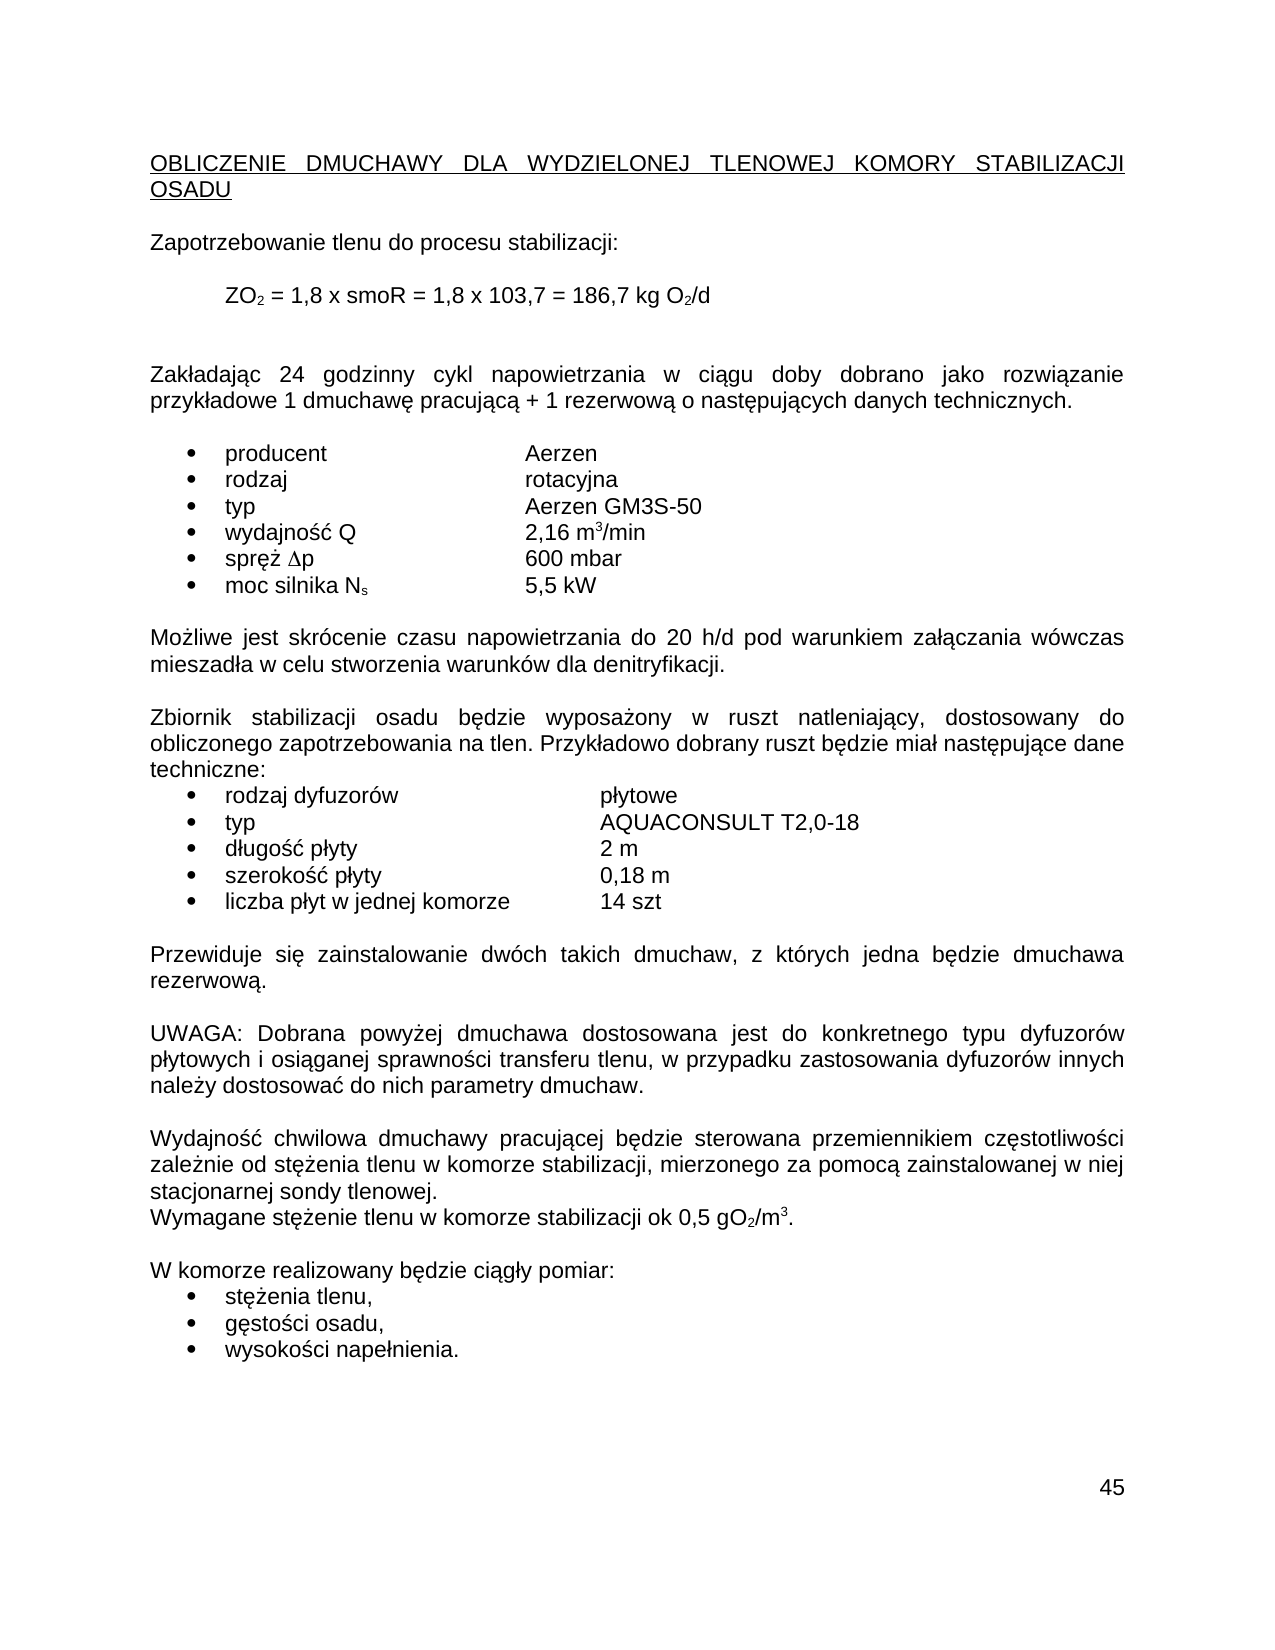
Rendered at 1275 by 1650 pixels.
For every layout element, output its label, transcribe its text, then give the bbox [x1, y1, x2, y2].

list liczba płyt w jednej komorze 14 szt [187, 888, 1125, 914]
text Zakładając 24 godzinny cykl napowietrzania w ciągu doby dobrano jako rozwiązanie przykładowe 1 dmuchawę pracującą + 1 rezerwową o następujących danych technicznych. [150, 361, 1125, 413]
list długość płyty [187, 835, 1125, 862]
text ZO2 = 1,8 x smoR = 1,8 x 103,7 = O2/d [150, 282, 1125, 308]
list wydajność Q 2,16 m3/min [187, 519, 1125, 545]
text OBLICZENIE DMUCHAWY DLA WYDZIELONEJ TLENOWEJ KOMORY STABILIZACJI OSADU [150, 174, 1125, 203]
list spręż p 600 mbar [187, 545, 1125, 572]
list rodzaj dyfuzorów płytowe [187, 782, 1125, 809]
list szerokość płyty [187, 862, 1125, 888]
text Przewiduje się zainstalowanie dwóch takich dmuchaw, z których jedna będzie dmuchawa rezerwową. [150, 941, 1125, 993]
list moc silnika Ns 5,5 kW [187, 572, 1125, 598]
text Zbiornik stabilizacji osadu będzie wyposażony w ruszt natleniający, dostosowany do obliczonego zapotrzebowania na tlen. Przykładowo dobrany ruszt będzie miał następujące dane techniczne: [150, 703, 1125, 782]
list wysokości napełnienia. [187, 1336, 1125, 1362]
text Wymagane stężenie tlenu w komorze stabilizacji ok 0,5 gO2/m3. [150, 1204, 1125, 1231]
list typ AQUACONSULT T2,0-18 [187, 809, 1125, 835]
list producent Aerzen [187, 440, 1125, 466]
list typ Aerzen GM3S-50 [187, 493, 1125, 519]
text OBLICZENIE DMUCHAWY DLA WYDZIELONEJ TLENOWEJ KOMORY STABILIZACJI OSADU [150, 150, 1125, 173]
text W komorze realizowany będzie ciągły pomiar: [150, 1257, 1125, 1283]
list stężenia tlenu, [187, 1283, 1125, 1309]
text Wydajność chwilowa dmuchawy pracującej będzie sterowana przemiennikiem częstotliwości zależnie od stężenia tlenu w komorze stabilizacji, mierzonego za pomocą zainstalowanej w niej stacjonarnej sondy tlenowej. [150, 1125, 1125, 1204]
text UWAGA: Dobrana powyżej dmuchawa dostosowana jest do konkretnego typu dyfuzorów płytowych i osiąganej sprawności transferu tlenu, w przypadku zastosowania dyfuzorów innych należy dostosować do nich parametry dmuchaw. [150, 1020, 1125, 1099]
list rodzaj rotacyjna [187, 466, 1125, 493]
text Zapotrzebowanie tlenu do procesu stabilizacji: [150, 229, 1125, 255]
list gęstości osadu, [187, 1309, 1125, 1336]
text Możliwe jest skrócenie czasu napowietrzania do 20 h/d pod warunkiem załączania wówczas mieszadła w celu stworzenia warunków dla denitryfikacji. [150, 624, 1125, 677]
